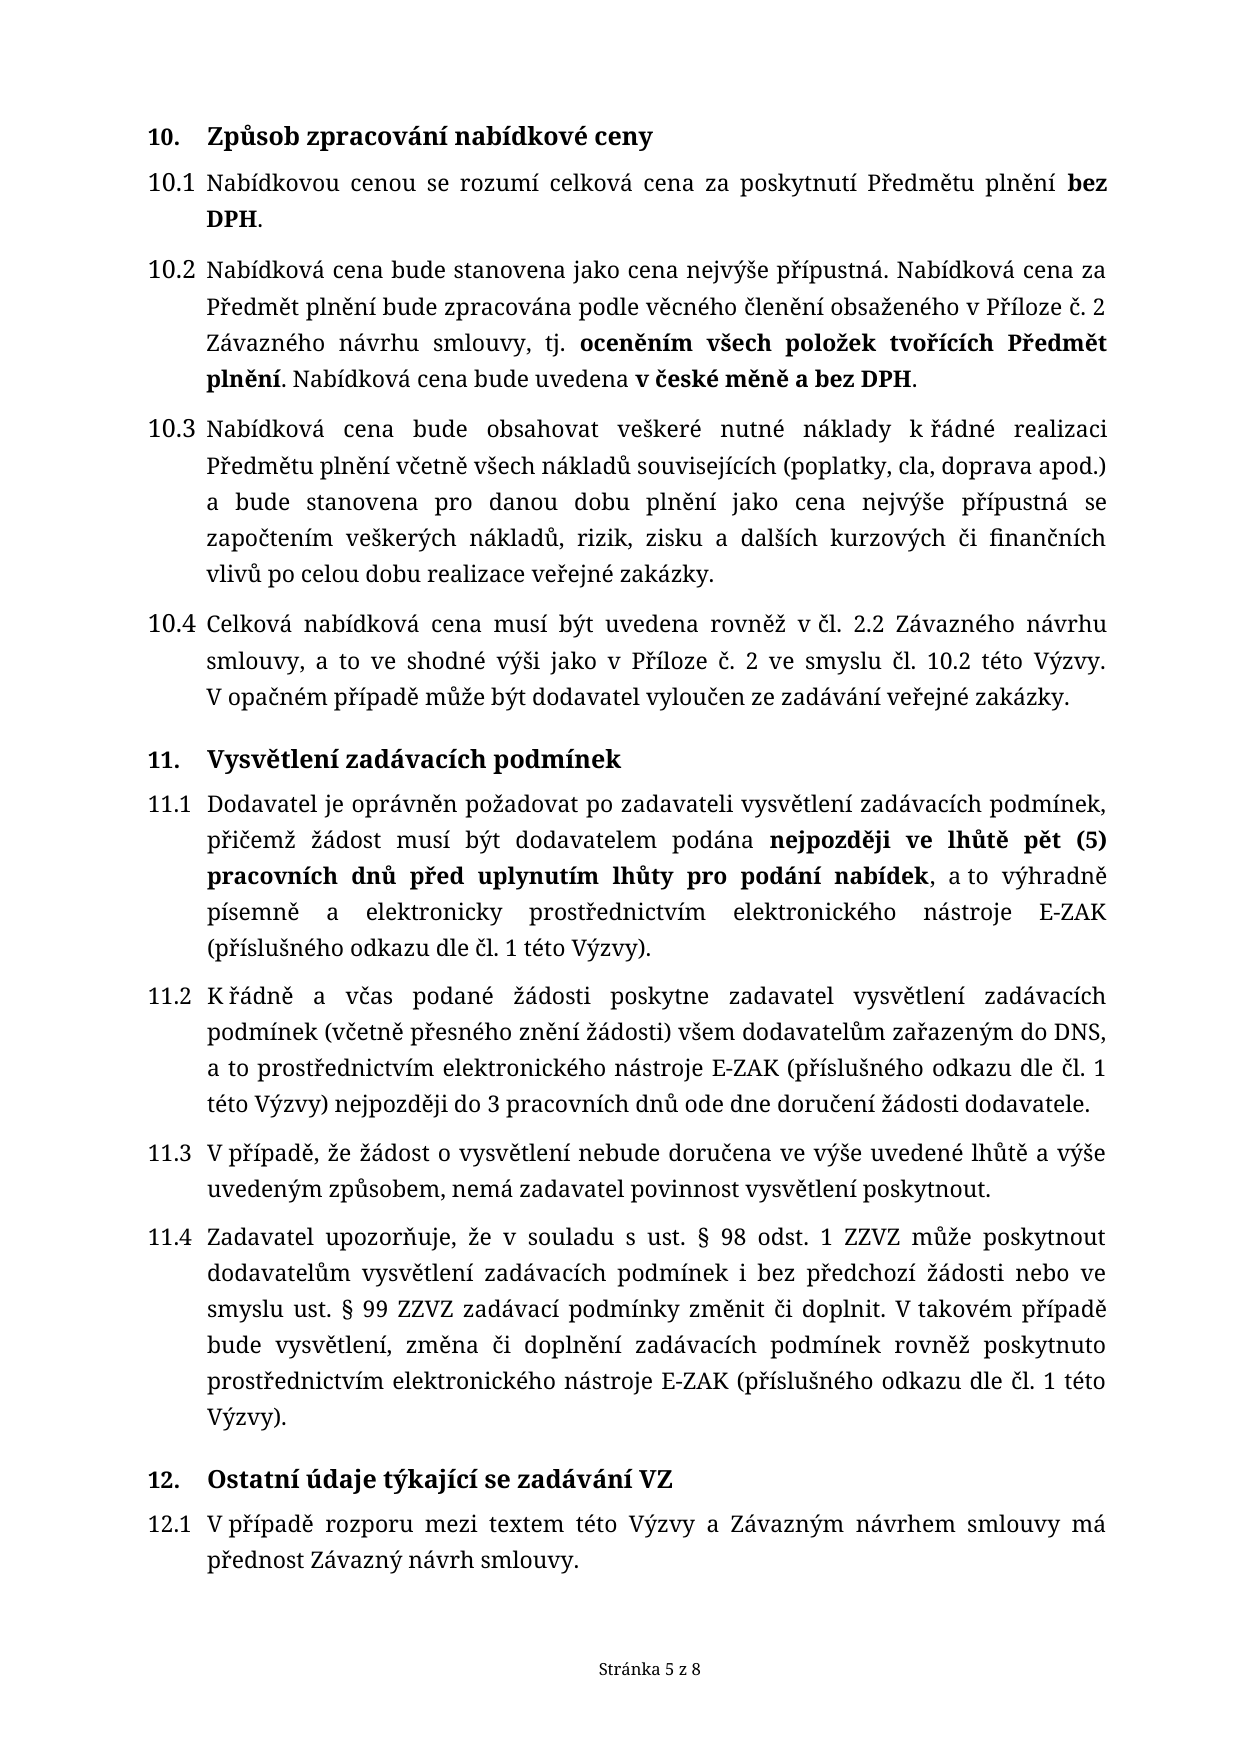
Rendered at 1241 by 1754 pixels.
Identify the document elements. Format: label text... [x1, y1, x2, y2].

list V případě rozporu mezi textem této Výzvy a Závazným návrhem smlouvy má přednost Závazný návrh smlouvy. [148, 1508, 1107, 1575]
list K řádně a včas podané žádosti poskytne zadavatel vysvětlení zadávacích podmínek (včetně přesného znění žádosti) všem dodavatelům zařazeným do DNS, a to prostřednictvím elektronického nástroje E-ZAK (příslušného odkazu dle čl. 1 této Výzvy) nejpozději do 3 pracovních dnů ode dne doručení žádosti dodavatele. [148, 980, 1107, 1119]
list V případě, že žádost o vysvětlení nebude doručena ve výše uvedené lhůtě a výše uvedeným způsobem, nemá zadavatel povinnost vysvětlení poskytnout. [148, 1137, 1107, 1204]
subtitle Způsob zpracování nabídkové ceny [148, 118, 1107, 152]
list Dodavatel je oprávněn požadovat po zadavateli vysvětlení zadávacích podmínek, přičemž žádost musí být dodavatelem podána nejpozději ve lhůtě pět (5) pracovních dnů před uplynutím lhůty pro podání nabídek, a to výhradně písemně a elektronicky prostřednictvím elektronického nástroje E-ZAK (příslušného odkazu dle čl. 1 této Výzvy). [148, 788, 1107, 963]
list Celková nabídková cena musí být uvedena rovněž v čl. 2.2 Závazného návrhu smlouvy, a to ve shodné výši jako v Příloze č. 2 ve smyslu čl. 10.2 této Výzvy. V opačném případě může být dodavatel vyloučen ze zadávání veřejné zakázky. [148, 606, 1107, 712]
list Nabídkovou cenou se rozumí celková cena za poskytnutí Předmětu plnění bez DPH. [148, 165, 1107, 235]
list Nabídková cena bude stanovena jako cena nejvýše přípustná. Nabídková cena za Předmět plnění bude zpracována podle věcného členění obsaženého v Příloze č. 2 Závazného návrhu smlouvy, tj. oceněním všech položek tvořících Předmět plnění. Nabídková cena bude uvedena v české měně a bez DPH. [148, 252, 1107, 394]
subtitle Vysvětlení zadávacích podmínek [148, 742, 1107, 776]
subtitle Ostatní údaje týkající se zadávání VZ [148, 1462, 1107, 1496]
list Nabídková cena bude obsahovat veškeré nutné náklady k řádné realizaci Předmětu plnění včetně všech nákladů souvisejících (poplatky, cla, doprava apod.) a bude stanovena pro danou dobu plnění jako cena nejvýše přípustná se započtením veškerých nákladů, rizik, zisku a dalších kurzových či finančních vlivů po celou dobu realizace veřejné zakázky. [148, 411, 1107, 589]
list Zadavatel upozorňuje, že v souladu s ust. § 98 odst. 1 ZZVZ může poskytnout dodavatelům vysvětlení zadávacích podmínek i bez předchozí žádosti nebo ve smyslu ust. § 99 ZZVZ zadávací podmínky změnit či doplnit. V takovém případě bude vysvětlení, změna či doplnění zadávacích podmínek rovněž poskytnuto prostřednictvím elektronického nástroje E-ZAK (příslušného odkazu dle čl. 1 této Výzvy). [148, 1221, 1107, 1432]
